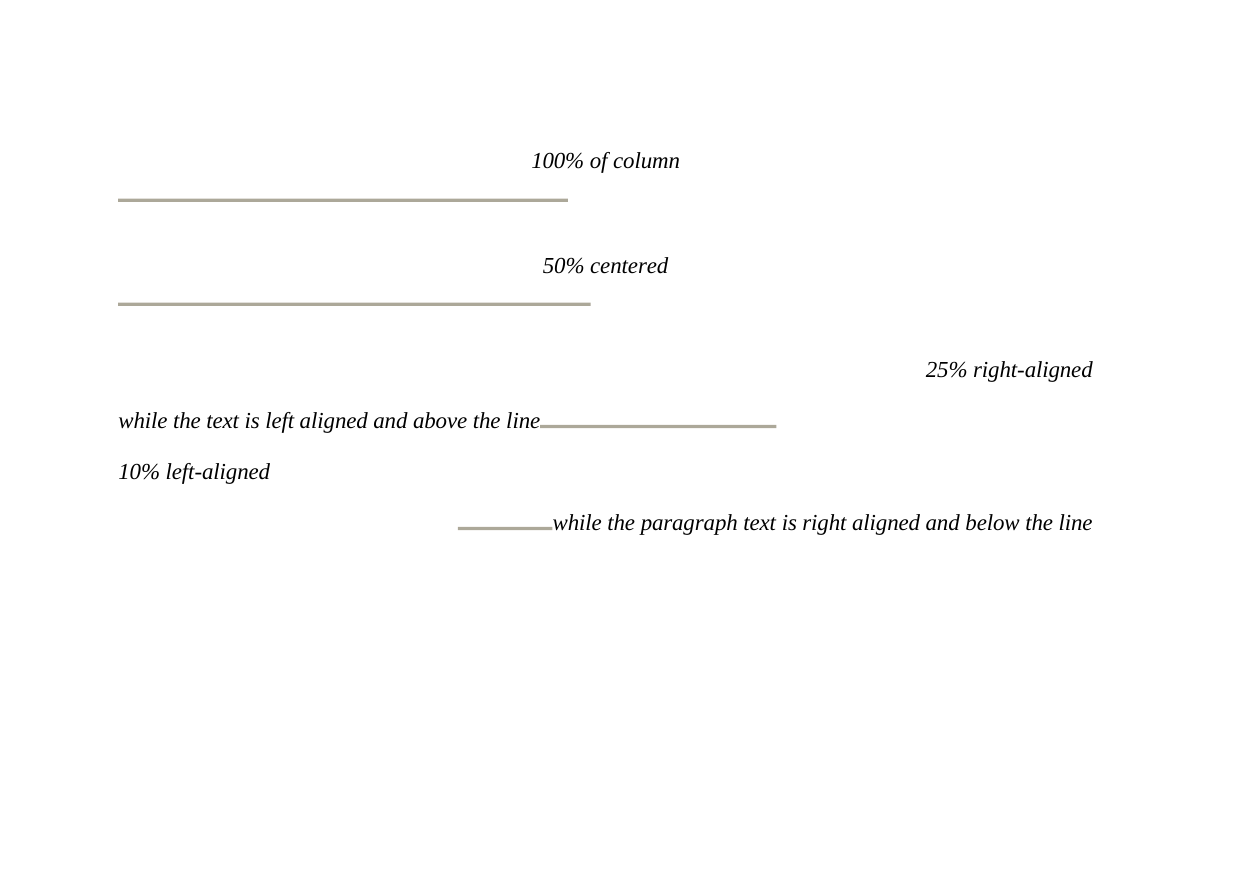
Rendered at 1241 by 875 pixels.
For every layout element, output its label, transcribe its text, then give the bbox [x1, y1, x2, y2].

text 50% centered [118, 252, 1093, 278]
text 25% right-aligned [118, 356, 1093, 382]
text while the paragraph text is right aligned and below the line [118, 509, 1093, 537]
text while the text is left aligned and above the line [118, 407, 1093, 433]
text 100% of column [118, 148, 1093, 174]
text 10% left-aligned [118, 458, 1093, 484]
